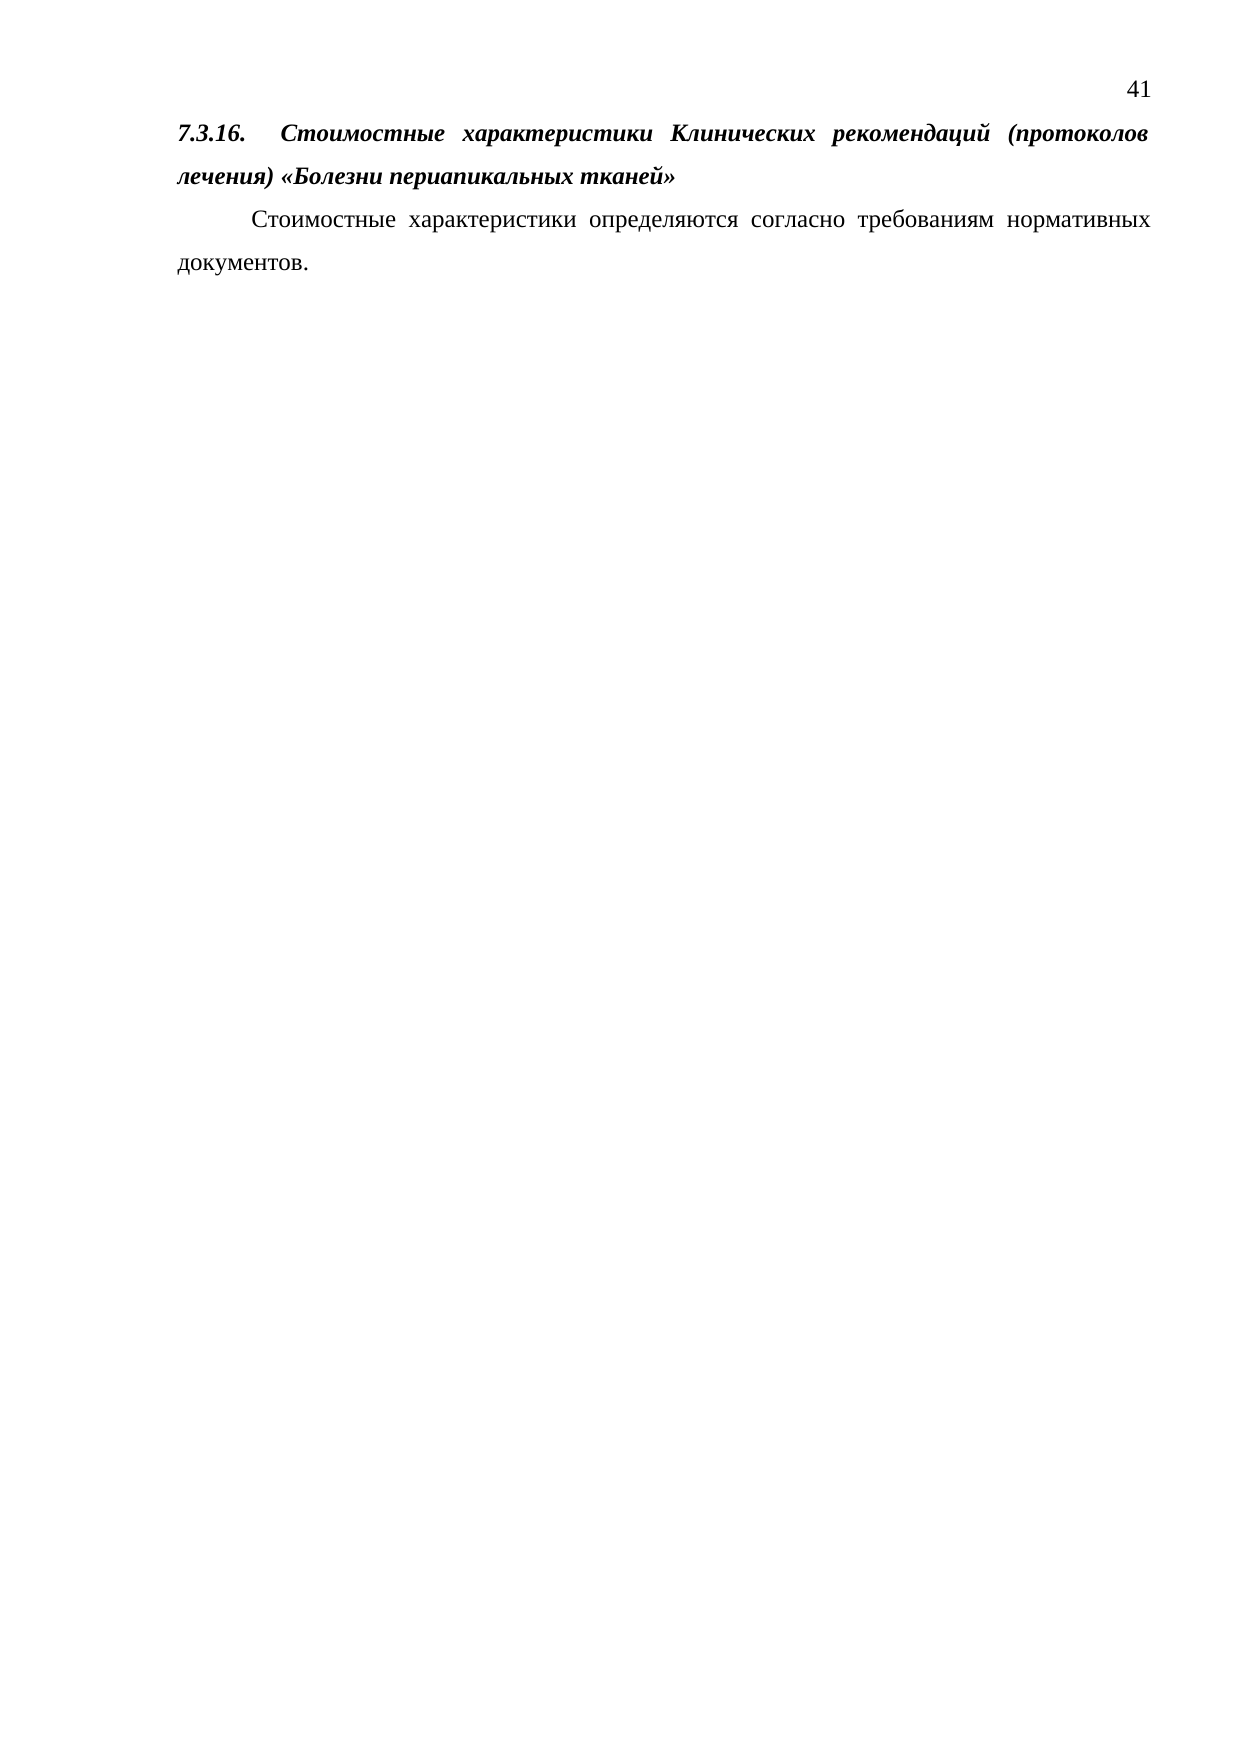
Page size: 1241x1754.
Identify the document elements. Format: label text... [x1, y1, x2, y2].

text Стоимостные характеристики определяются согласно требованиям нормативных документов. [177, 204, 1152, 276]
text 7.3.16. Стоимостные характеристики Клинических рекомендаций (протоколов лечения) «Болезни периапикальных тканей» [177, 118, 1152, 190]
